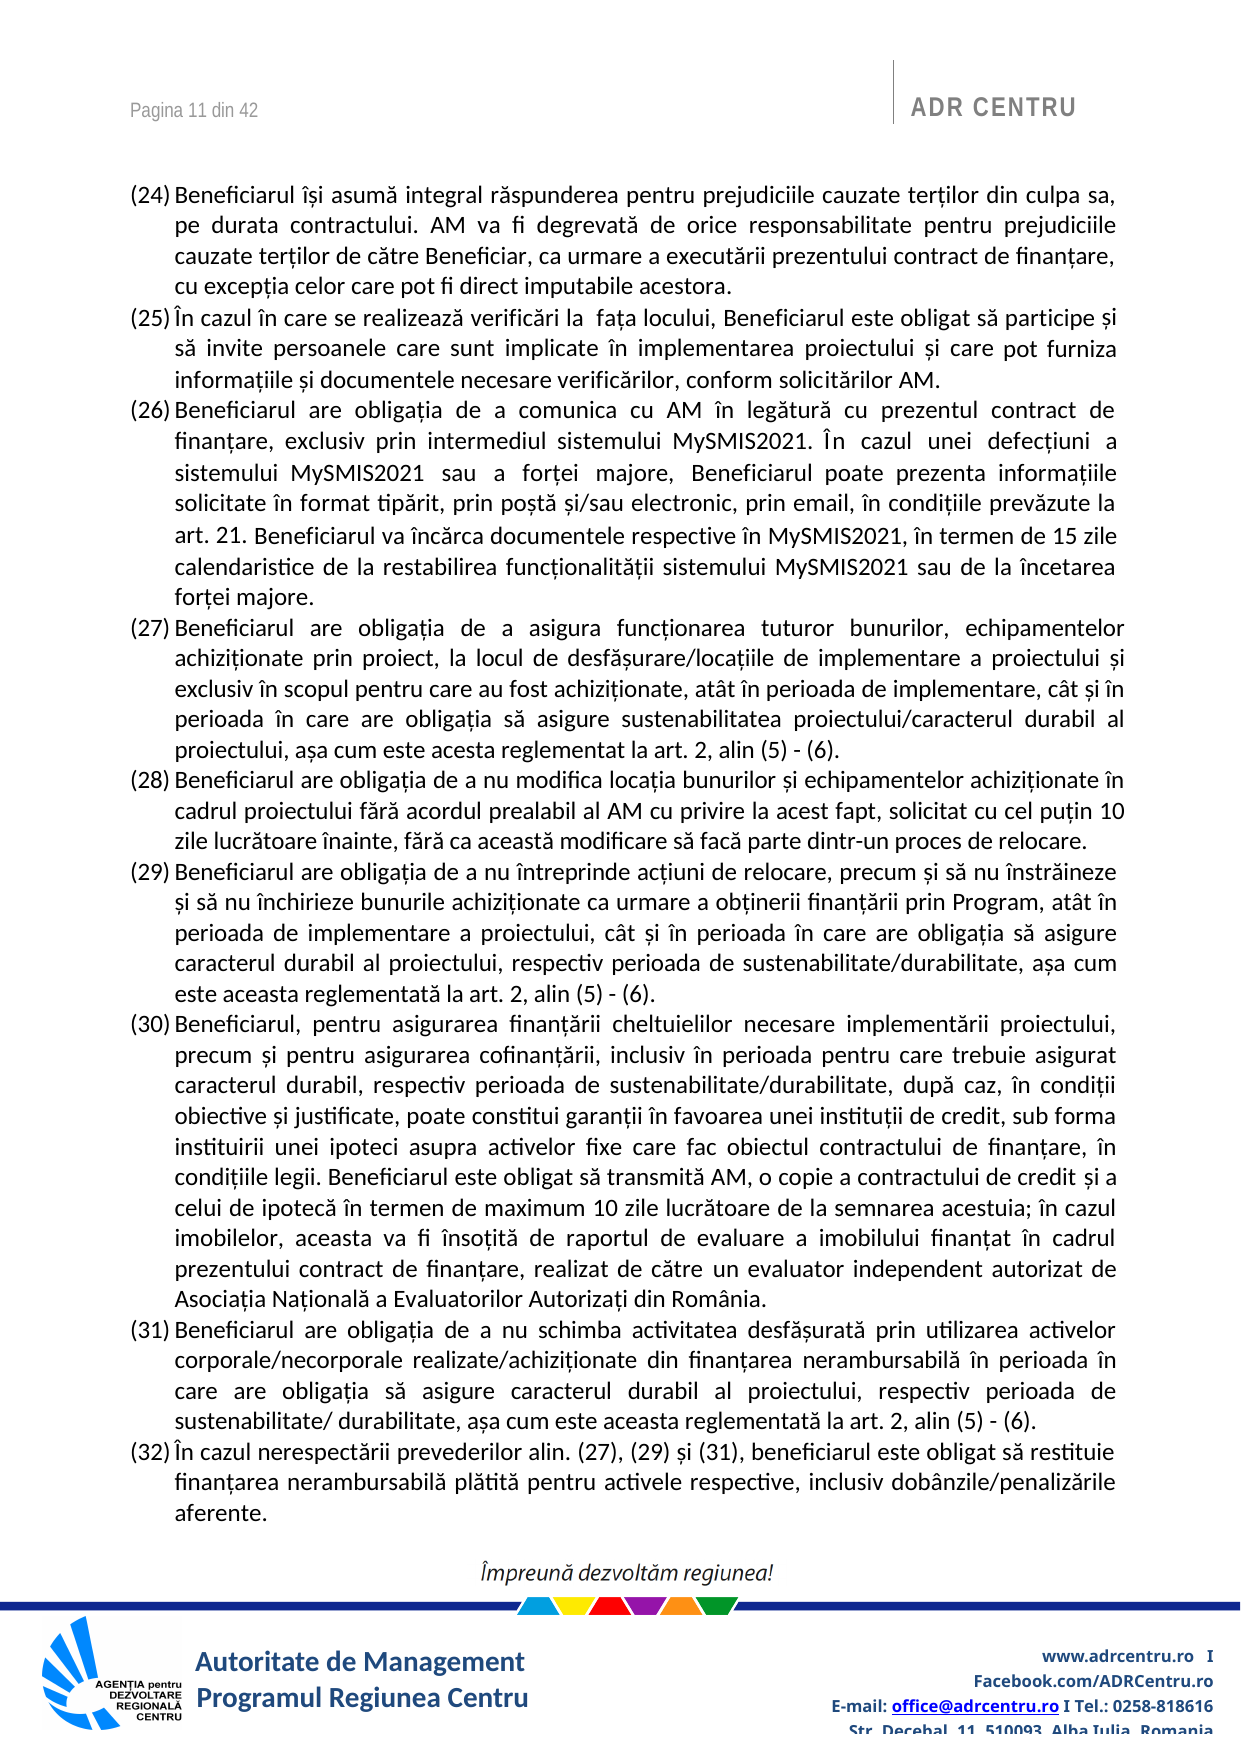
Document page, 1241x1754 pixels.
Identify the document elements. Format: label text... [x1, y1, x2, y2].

list Beneficiarul are obligația de a comunica cu AM în legătură cu prezentul contract de finanțare, exclusiv prin intermediul sistemului MySMIS2021. În cazul unei defecțiuni a sistemului MySMIS2021 sau a forței majore, Beneficiarul poate prezenta informațiile solicitate în format tipărit, prin poștă și/sau electronic, prin email, în condițiile prevăzute la art. 21. Beneficiarul va încărca documentele respective în MySMIS2021, în termen de 15 zile calendaristice de la restabilirea funcționalității sistemului MySMIS2021 sau de la încetarea forței majore. [130, 395, 1117, 612]
list Beneficiarul are obligația de a nu schimba activitatea desfășurată prin utilizarea activelor corporale/necorporale realizate/achiziționate din finanțarea nerambursabilă în perioada în care are obligația să asigure caracterul durabil al proiectului, respectiv perioada de sustenabilitate/ durabilitate, așa cum este aceasta reglementată la art. 2, alin (5) - (6). [130, 1314, 1117, 1436]
list Beneficiarul are obligația de a nu modifica locația bunurilor și echipamentelor achiziționate în cadrul proiectului fără acordul prealabil al AM cu privire la acest fapt, solicitat cu cel puțin 10 zile lucrătoare înainte, fără ca această modificare să facă parte dintr-un proces de relocare. [130, 764, 1125, 856]
list Beneficiarul are obligația de a asigura funcționarea tuturor bunurilor, echipamentelor achiziționate prin proiect, la locul de desfășurare/locațiile de implementare a proiectului şi exclusiv în scopul pentru care au fost achiziționate, atât în perioada de implementare, cât și în perioada în care are obligația să asigure sustenabilitatea proiectului/caracterul durabil al proiectului, așa cum este acesta reglementat la art. 2, alin (5) - (6). [130, 612, 1125, 764]
list Beneficiarul își asumă integral răspunderea pentru prejudiciile cauzate terților din culpa sa, pe durata contractului. AM va fi degrevată de orice responsabilitate pentru prejudiciile cauzate terților de către Beneficiar, ca urmare a executării prezentului contract de finanțare, cu excepția celor care pot fi direct imputabile acestora. [130, 179, 1117, 301]
list Beneficiarul, pentru asigurarea finanțării cheltuielilor necesare implementării proiectului, precum şi pentru asigurarea cofinanțării, inclusiv în perioada pentru care trebuie asigurat caracterul durabil, respectiv perioada de sustenabilitate/durabilitate, după caz, în condiții obiective și justificate, poate constitui garanții în favoarea unei instituții de credit, sub forma instituirii unei ipoteci asupra activelor fixe care fac obiectul contractului de finanțare, în condițiile legii. Beneficiarul este obligat să transmită AM, o copie a contractului de credit şi a celui de ipotecă în termen de maximum 10 zile lucrătoare de la semnarea acestuia; în cazul imobilelor, aceasta va fi însoțită de raportul de evaluare a imobilului finanțat în cadrul prezentului contract de finanțare, realizat de către un evaluator independent autorizat de Asociația Națională a Evaluatorilor Autorizați din România. [130, 1008, 1117, 1314]
picture [467, 1559, 786, 1586]
picture [42, 1616, 182, 1730]
list În cazul nerespectării prevederilor alin. (27), (29) și (31), beneficiarul este obligat să restituie finanțarea nerambursabilă plătită pentru activele respective, inclusiv dobânzile/penalizările aferente. [130, 1436, 1117, 1527]
list Beneficiarul are obligația de a nu întreprinde acțiuni de relocare, precum și să nu înstrăineze și să nu închirieze bunurile achiziționate ca urmare a obținerii finanțării prin Program, atât în perioada de implementare a proiectului, cât și în perioada în care are obligația să asigure caracterul durabil al proiectului, respectiv perioada de sustenabilitate/durabilitate, așa cum este aceasta reglementată la art. 2, alin (5) - (6). [130, 856, 1117, 1008]
picture [0, 1597, 526, 1615]
picture [550, 1597, 1241, 1615]
list În cazul în care se realizează verificări la fața locului, Beneficiarul este obligat să participe și să invite persoanele care sunt implicate în implementarea proiectului și care pot furniza informațiile și documentele necesare verificărilor, conform solicitărilor AM. [130, 301, 1117, 395]
